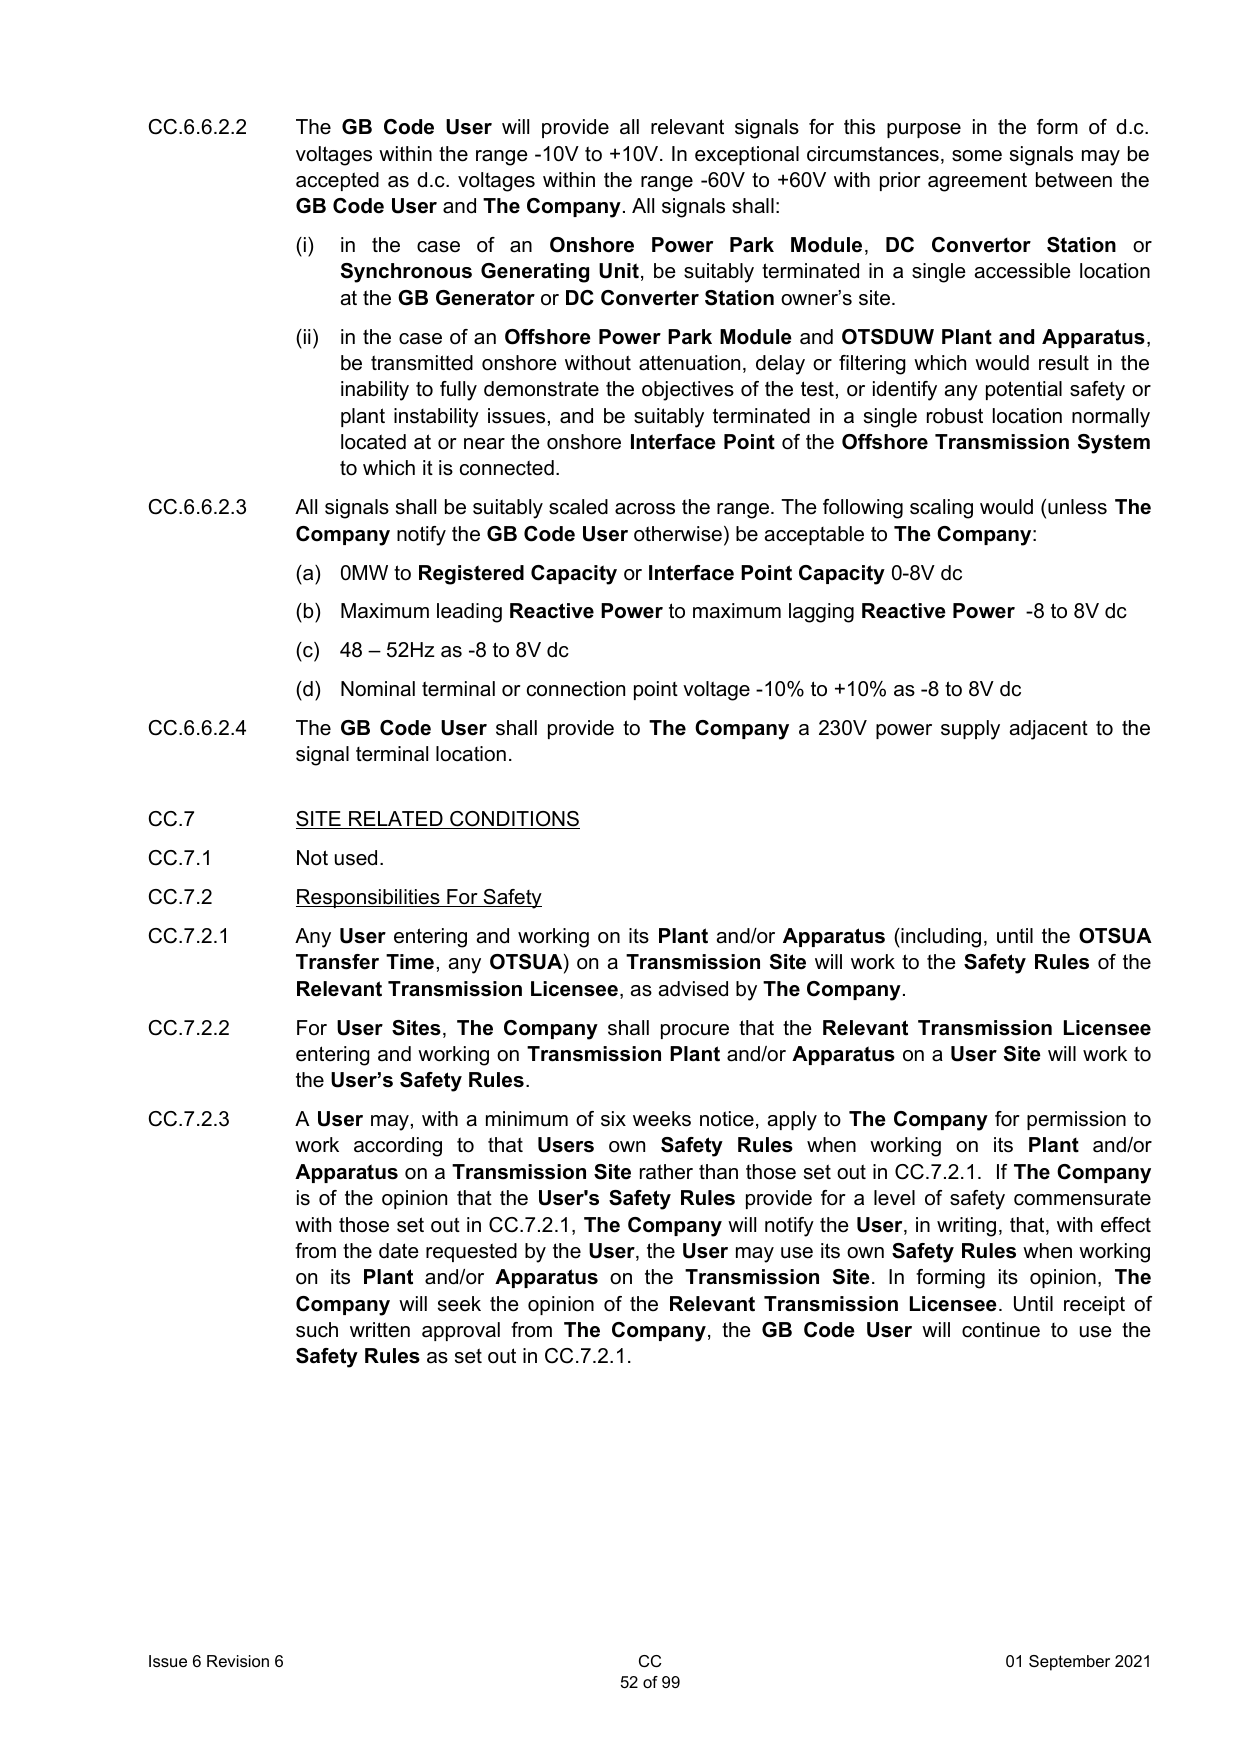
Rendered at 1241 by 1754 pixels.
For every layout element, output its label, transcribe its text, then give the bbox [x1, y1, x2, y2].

text CC.6.6.2.4 The GB Code User shall provide to The Company a 230V power supply adjacent to the signal terminal location. [148, 716, 1152, 766]
text (a) 0MW to Registered Capacity or Interface Point Capacity 0-8V dc [295, 560, 1152, 584]
text (ii) in the case of an Offshore Power Park Module and OTSDUW Plant and Apparatus, be transmitted onshore without attenuation, delay or filtering which would result in the inability to fully demonstrate the objectives of the test, or identify any potential safety or plant instability issues, and be suitably terminated in a single robust location normally located at or near the onshore Interface Point of the Offshore Transmission System to which it is connected. [295, 324, 1152, 480]
text CC.7.2 Responsibilities For Safety [148, 885, 1152, 909]
text CC.6.6.2.3 All signals shall be suitably scaled across the range. The following scaling would (unless The Company notify the GB Code User otherwise) be acceptable to The Company: [148, 495, 1152, 545]
text CC.7 SITE RELATED CONDITIONS [148, 807, 1152, 831]
text (b) Maximum leading Reactive Power to maximum lagging Reactive Power -8 to 8V dc [295, 599, 1152, 623]
text (c) 48 – 52Hz as -8 to 8V dc [295, 638, 1152, 662]
text (i) in the case of an Onshore Power Park Module, DC Convertor Station or Synchronous Generating Unit, be suitably terminated in a single accessible location at the GB Generator or DC Converter Station owner’s site. [295, 233, 1152, 309]
text CC.7.2.3 A User may, with a minimum of six weeks notice, apply to The Company for permission to work according to that Users own Safety Rules when working on its Plant and/or Apparatus on a Transmission Site rather than those set out in CC.7.2.1. If The Company is of the opinion that the User's Safety Rules provide for a level of safety commensurate with those set out in CC.7.2.1, The Company will notify the User, in writing, that, with effect from the date requested by the User, the User may use its own Safety Rules when working on its Plant and/or Apparatus on the Transmission Site. In forming its opinion, The Company will seek the opinion of the Relevant Transmission Licensee. Until receipt of such written approval from The Company, the GB Code User will continue to use the Safety Rules as set out in CC.7.2.1. [148, 1107, 1152, 1368]
text (d) Nominal terminal or connection point voltage -10% to +10% as -8 to 8V dc [295, 677, 1152, 701]
text CC.7.2.1 Any User entering and working on its Plant and/or Apparatus (including, until the OTSUA Transfer Time, any OTSUA) on a Transmission Site will work to the Safety Rules of the Relevant Transmission Licensee, as advised by The Company. [148, 924, 1152, 1001]
text CC.7.1 Not used. [148, 846, 1152, 870]
text CC.6.6.2.2 The GB Code User will provide all relevant signals for this purpose in the form of d.c. voltages within the range -10V to +10V. In exceptional circumstances, some signals may be accepted as d.c. voltages within the range -60V to +60V with prior agreement between the GB Code User and The Company. All signals shall: [148, 115, 1152, 218]
text CC.7.2.2 For User Sites, The Company shall procure that the Relevant Transmission Licensee entering and working on Transmission Plant and/or Apparatus on a User Site will work to the User’s Safety Rules. [148, 1015, 1152, 1092]
